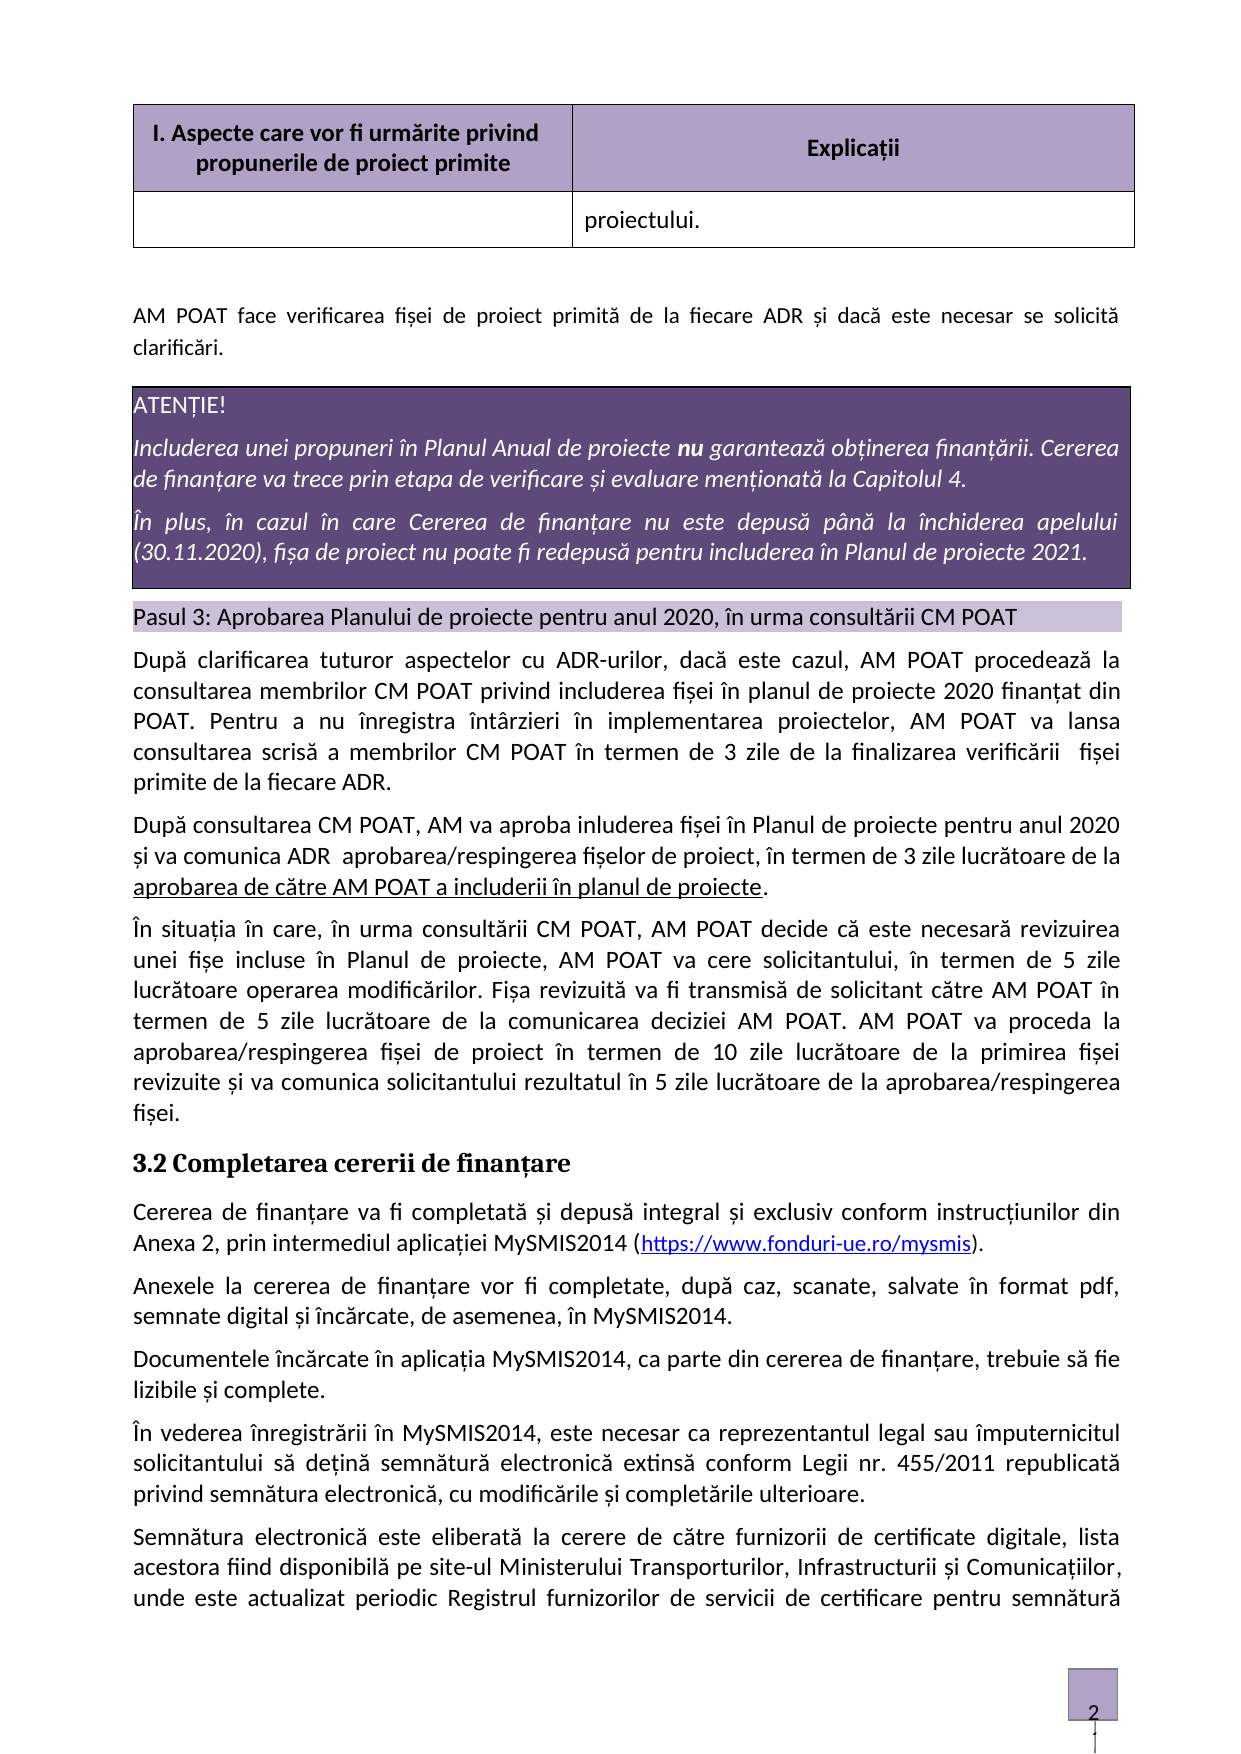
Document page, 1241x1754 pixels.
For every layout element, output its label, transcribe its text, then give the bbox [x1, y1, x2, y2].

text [133, 1521, 1122, 1613]
text Documentele încărcate în aplicația MySMIS2014, ca parte din cererea de finanțare, trebuie să fie lizibile și complete. [133, 1343, 1122, 1404]
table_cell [573, 192, 1134, 247]
text Cererea de finanțare va fi completată și depusă integral și exclusiv conform instrucțiunilor din Anexa 2, prin intermediul aplicației MySMIS2014 (https://www.fonduri-ue.ro/mysmis). [133, 1196, 1122, 1257]
text În situația în care, în urma consultării CM POAT, AM POAT decide că este necesară revizuirea unei fișe incluse în Planul de proiecte, AM POAT va cere solicitantului, în termen de 5 zile lucrătoare operarea modificărilor. Fișa revizuită va fi transmisă de solicitant către AM POAT în termen de 5 zile lucrătoare de la comunicarea deciziei AM POAT. AM POAT va proceda la aprobarea/respingerea fișei de proiect în termen de 10 zile lucrătoare de la primirea fișei revizuite și va comunica solicitantului rezultatul în 5 zile lucrătoare de la aprobarea/respingerea fișei. [133, 914, 1122, 1127]
text Includerea unei propuneri în Planul Anual de proiecte nu garantează obţinerea finanţării. Cererea de finanţare va trece prin etapa de verificare şi evaluare menționată la Capitolul 4. [133, 429, 1130, 493]
text După clarificarea tuturor aspectelor cu ADR-urilor, dacă este cazul, AM POAT procedează la consultarea membrilor CM POAT privind includerea fișei în planul de proiecte 2020 finanțat din POAT. Pentru a nu înregistra întârzieri în implementarea proiectelor, AM POAT va lansa consultarea scrisă a membrilor CM POAT în termen de 3 zile de la finalizarea verificării fișei primite de la fiecare ADR. [133, 644, 1122, 797]
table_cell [134, 192, 572, 247]
table_header I. Aspecte care vor fi urmărite privind propunerile de proiect primite [134, 105, 572, 191]
text Anexele la cererea de finanțare vor fi completate, după caz, scanate, salvate în format pdf, semnate digital și încărcate, de asemenea, în MySMIS2014. [133, 1270, 1122, 1331]
text După consultarea CM POAT, AM va aproba inluderea fișei în Planul de proiecte pentru anul 2020 și va comunica ADR aprobarea/respingerea fișelor de proiect, în termen de 3 zile lucrătoare de la aprobarea de către AM POAT a includerii în planul de proiecte. [133, 809, 1122, 901]
text În plus, în cazul în care Cererea de finanțare nu este depusă până la închiderea apelului (30.11.2020), fișa de proiect nu poate fi redepusă pentru includerea în Planul de proiecte 2021. [133, 503, 1130, 588]
text Pasul 3: Aprobarea Planului de proiecte pentru anul 2020, în urma consultării CM POAT [133, 601, 1122, 632]
subtitle 3.2 Completarea cererii de finanțare [133, 1148, 1122, 1179]
text AM POAT face verificarea fișei de proiect primită de la fiecare ADR și dacă este necesar se solicită clarificări. [133, 301, 1122, 361]
table_header Explicaţii [573, 105, 1134, 191]
text În vederea înregistrării în MySMIS2014, este necesar ca reprezentantul legal sau împuternicitul solicitantului să dețină semnătură electronică extinsă conform Legii nr. 455/2011 republicată privind semnătura electronică, cu modificările și completările ulterioare. [133, 1417, 1122, 1508]
text ATENŢIE! [133, 388, 1130, 420]
